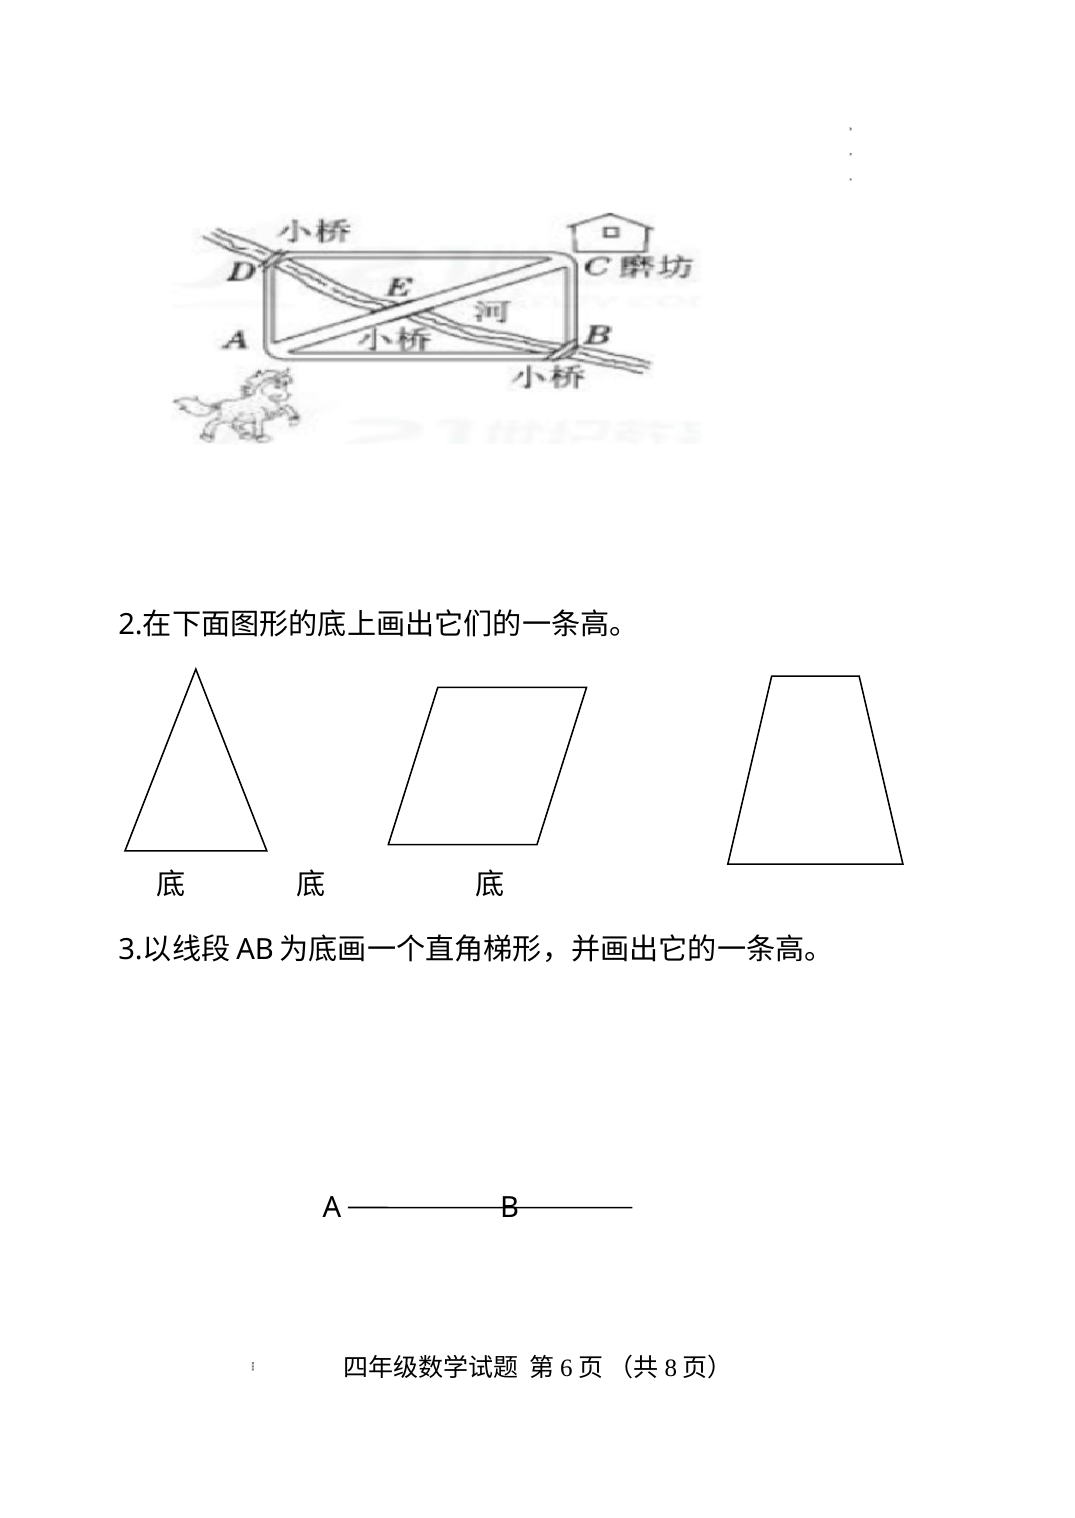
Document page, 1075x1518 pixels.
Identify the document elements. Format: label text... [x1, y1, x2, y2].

text 3.以线段AB为底画一个直角梯形，并画出它的一条高。 [118, 914, 957, 979]
text 底 底 底 [118, 849, 957, 914]
picture [118, 198, 760, 454]
text 2.在下面图形的底上画出它们的一条高。 [118, 589, 957, 654]
text A B [118, 1174, 957, 1239]
